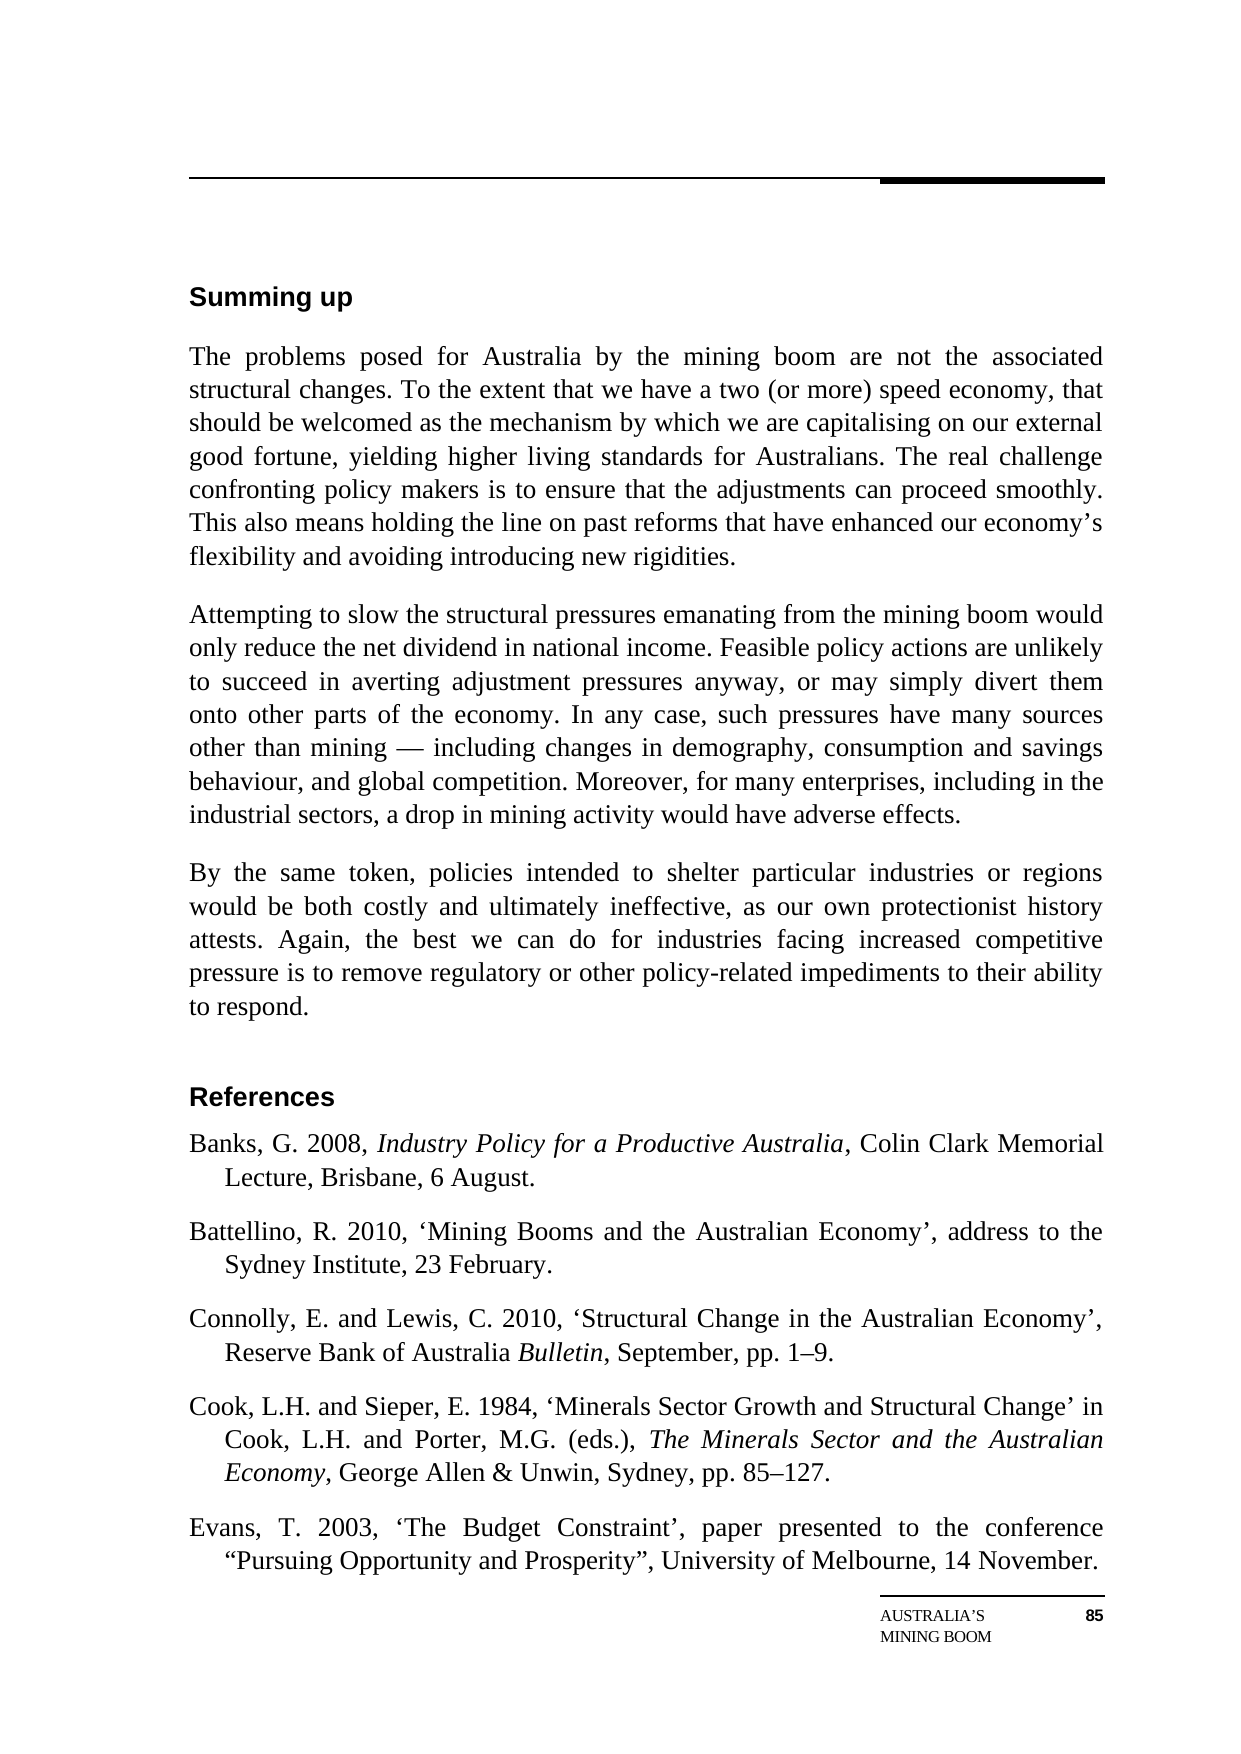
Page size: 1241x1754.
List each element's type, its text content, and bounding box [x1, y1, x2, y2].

text The problems posed for by the mining boom are not the associated structural changes. To the extent that we have a two (or more) speed economy, that should be welcomed as the mechanism by which we are capitalising on our external good fortune, yielding higher living standards for Australians. The real challenge confronting policy makers is to ensure that the adjustments can proceed smoothly. This also means holding the line on past reforms that have enhanced our economy’s flexibility and avoiding introducing new rigidities. [189, 338, 1104, 571]
subtitle References [189, 1079, 1104, 1113]
text By the same token, policies intended to shelter particular industries or regions would be both costly and ultimately ineffective, as our own protectionist history attests. Again, the best we can do for industries facing increased competitive pressure is to remove regulatory or other policy-related impediments to their ability to respond. [189, 854, 1104, 1021]
text Attempting to slow the structural pressures emanating from the mining boom would only reduce the net dividend in national income. Feasible policy actions are unlikely to succeed in averting adjustment pressures anyway, or may simply divert them onto other parts of the economy. In any case, such pressures have many sources other than mining — including changes in demography, consumption and savings behaviour, and global competition. Moreover, for many enterprises, including in the industrial sectors, a drop in mining activity would have adverse effects. [189, 596, 1104, 829]
text Banks, G. 2008, Industry Policy for a Productive , Colin Clark Memorial Lecture, , 6 August. [189, 1125, 1104, 1192]
subtitle Summing up [189, 279, 1104, 313]
text Evans, T. 2003, ‘The Budget Constraint’, paper presented to the conference “Pursuing Opportunity and Prosperity”, , 14 November. [189, 1508, 1104, 1575]
text Battellino, R. 2010, ‘Mining Booms and the Australian Economy’, address to the Sydney Institute, 23 February. [189, 1213, 1104, 1279]
text Cook, L.H. and Sieper, E. 1984, ‘Minerals Sector Growth and Structural Change’ in Cook, L.H. and Porter, M.G. (eds.), The Minerals Sector and the Australian Economy, George Allen & Unwin, , pp. 85–127. [189, 1388, 1104, 1488]
text Connolly, E. and Lewis, C. 2010, ‘Structural Change in the Australian Economy’, Reserve Bank of Bulletin, September, pp. 1–9. [189, 1300, 1104, 1367]
